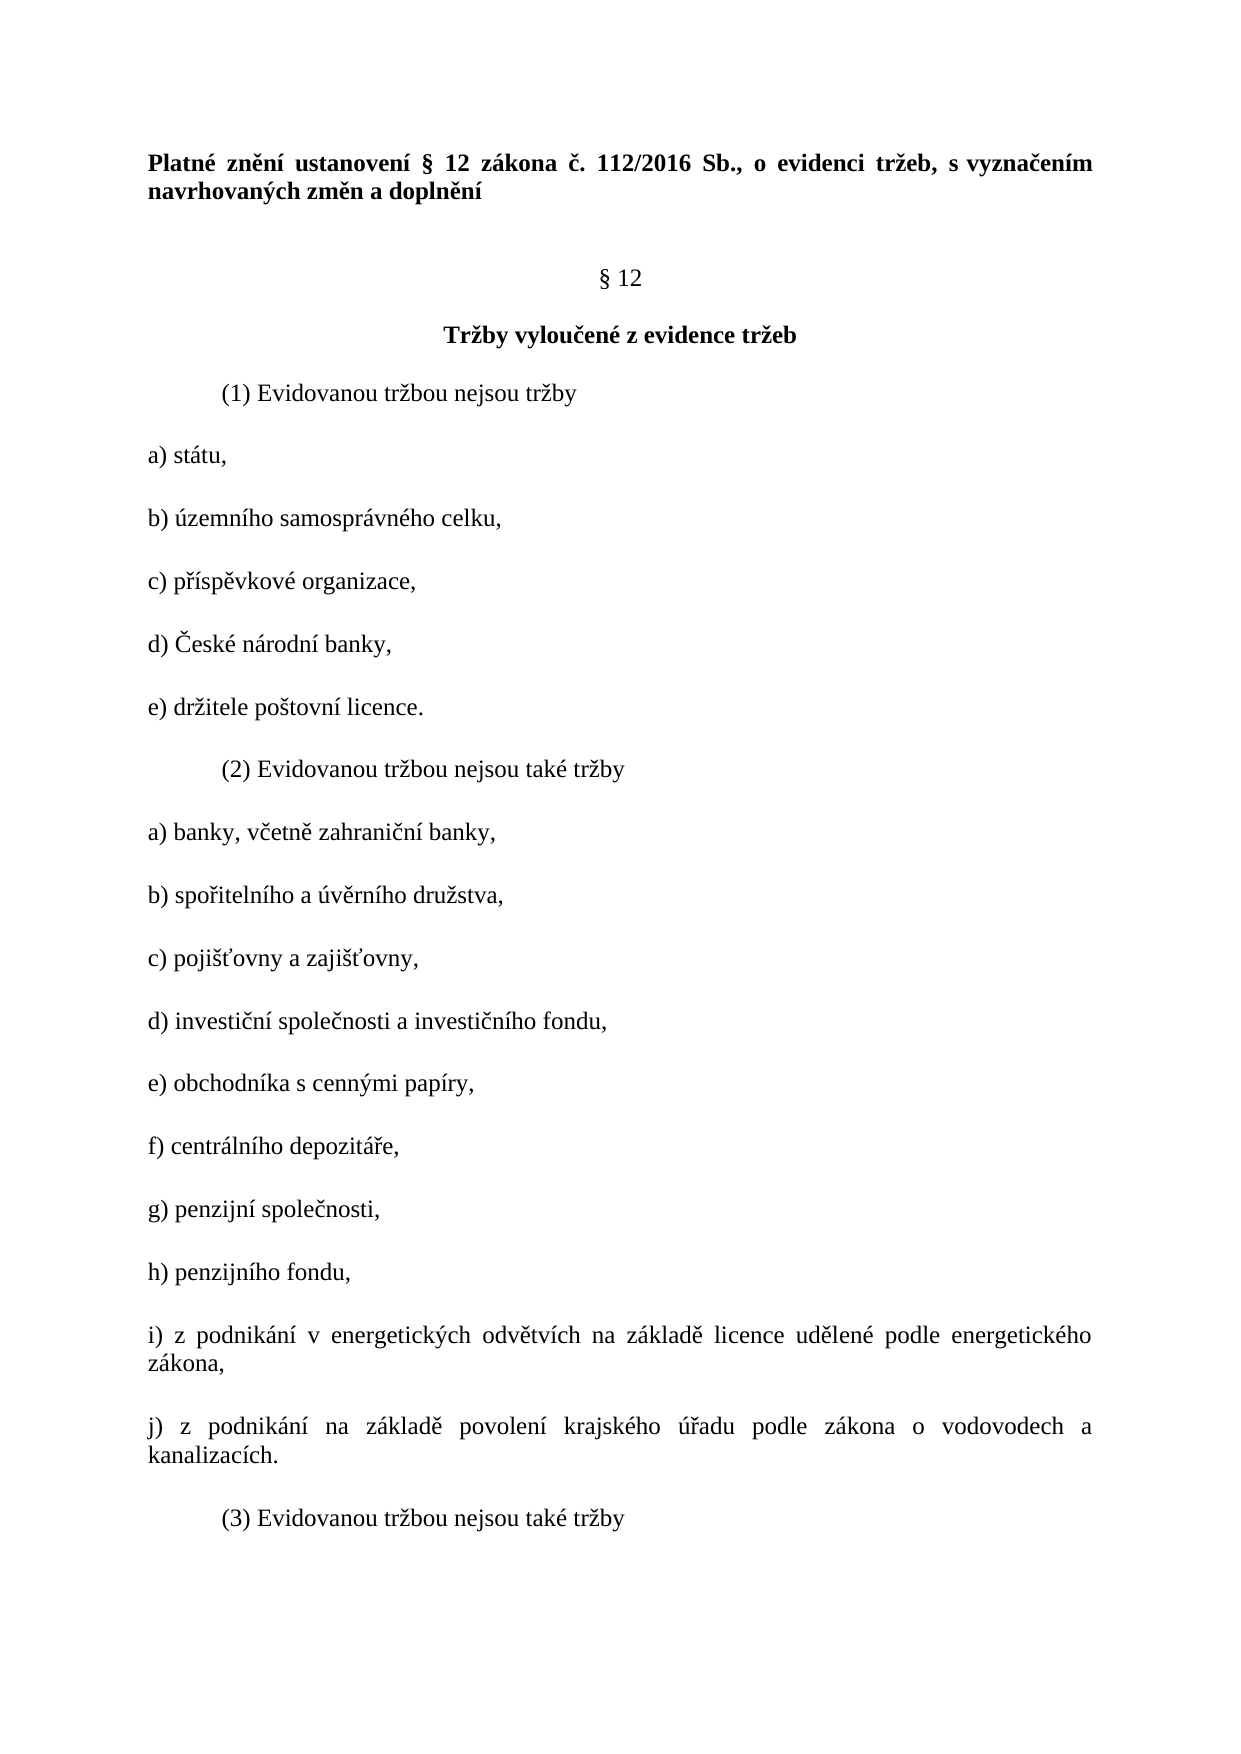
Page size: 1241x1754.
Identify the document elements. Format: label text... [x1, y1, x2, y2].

text (1) Evidovanou tržbou nejsou tržby [148, 378, 1093, 406]
text j) z podnikání na základě povolení krajského úřadu podle zákona o vodovodech a kanalizacích. [148, 1411, 1093, 1469]
text b) spořitelního a úvěrního družstva, [148, 880, 1093, 909]
text (2) Evidovanou tržbou nejsou také tržby [148, 754, 1093, 783]
text (3) Evidovanou tržbou nejsou také tržby [148, 1503, 1093, 1532]
text i) z podnikání v energetických odvětvích na základě licence udělené podle energetického zákona, [148, 1320, 1093, 1377]
text h) penzijního fondu, [148, 1257, 1093, 1286]
text b) územního samosprávného celku, [148, 503, 1093, 532]
text g) penzijní společnosti, [148, 1194, 1093, 1223]
text a) banky, včetně zahraniční banky, [148, 817, 1093, 846]
text d) investiční společnosti a investičního fondu, [148, 1006, 1093, 1034]
text f) centrálního depozitáře, [148, 1131, 1093, 1160]
text § 12 [148, 263, 1093, 291]
text d) České národní banky, [148, 629, 1093, 658]
text a) státu, [148, 440, 1093, 469]
text e) obchodníka s cennými papíry, [148, 1068, 1093, 1097]
text c) příspěvkové organizace, [148, 566, 1093, 595]
text Platné znění ustanovení § 12 zákona č. 112/2016 Sb., o evidenci tržeb, s vyznačením navrhovaných změn a doplnění [148, 148, 1093, 205]
text Tržby vyloučené z evidence tržeb [148, 320, 1093, 349]
text c) pojišťovny a zajišťovny, [148, 943, 1093, 972]
text e) držitele poštovní licence. [148, 692, 1093, 720]
